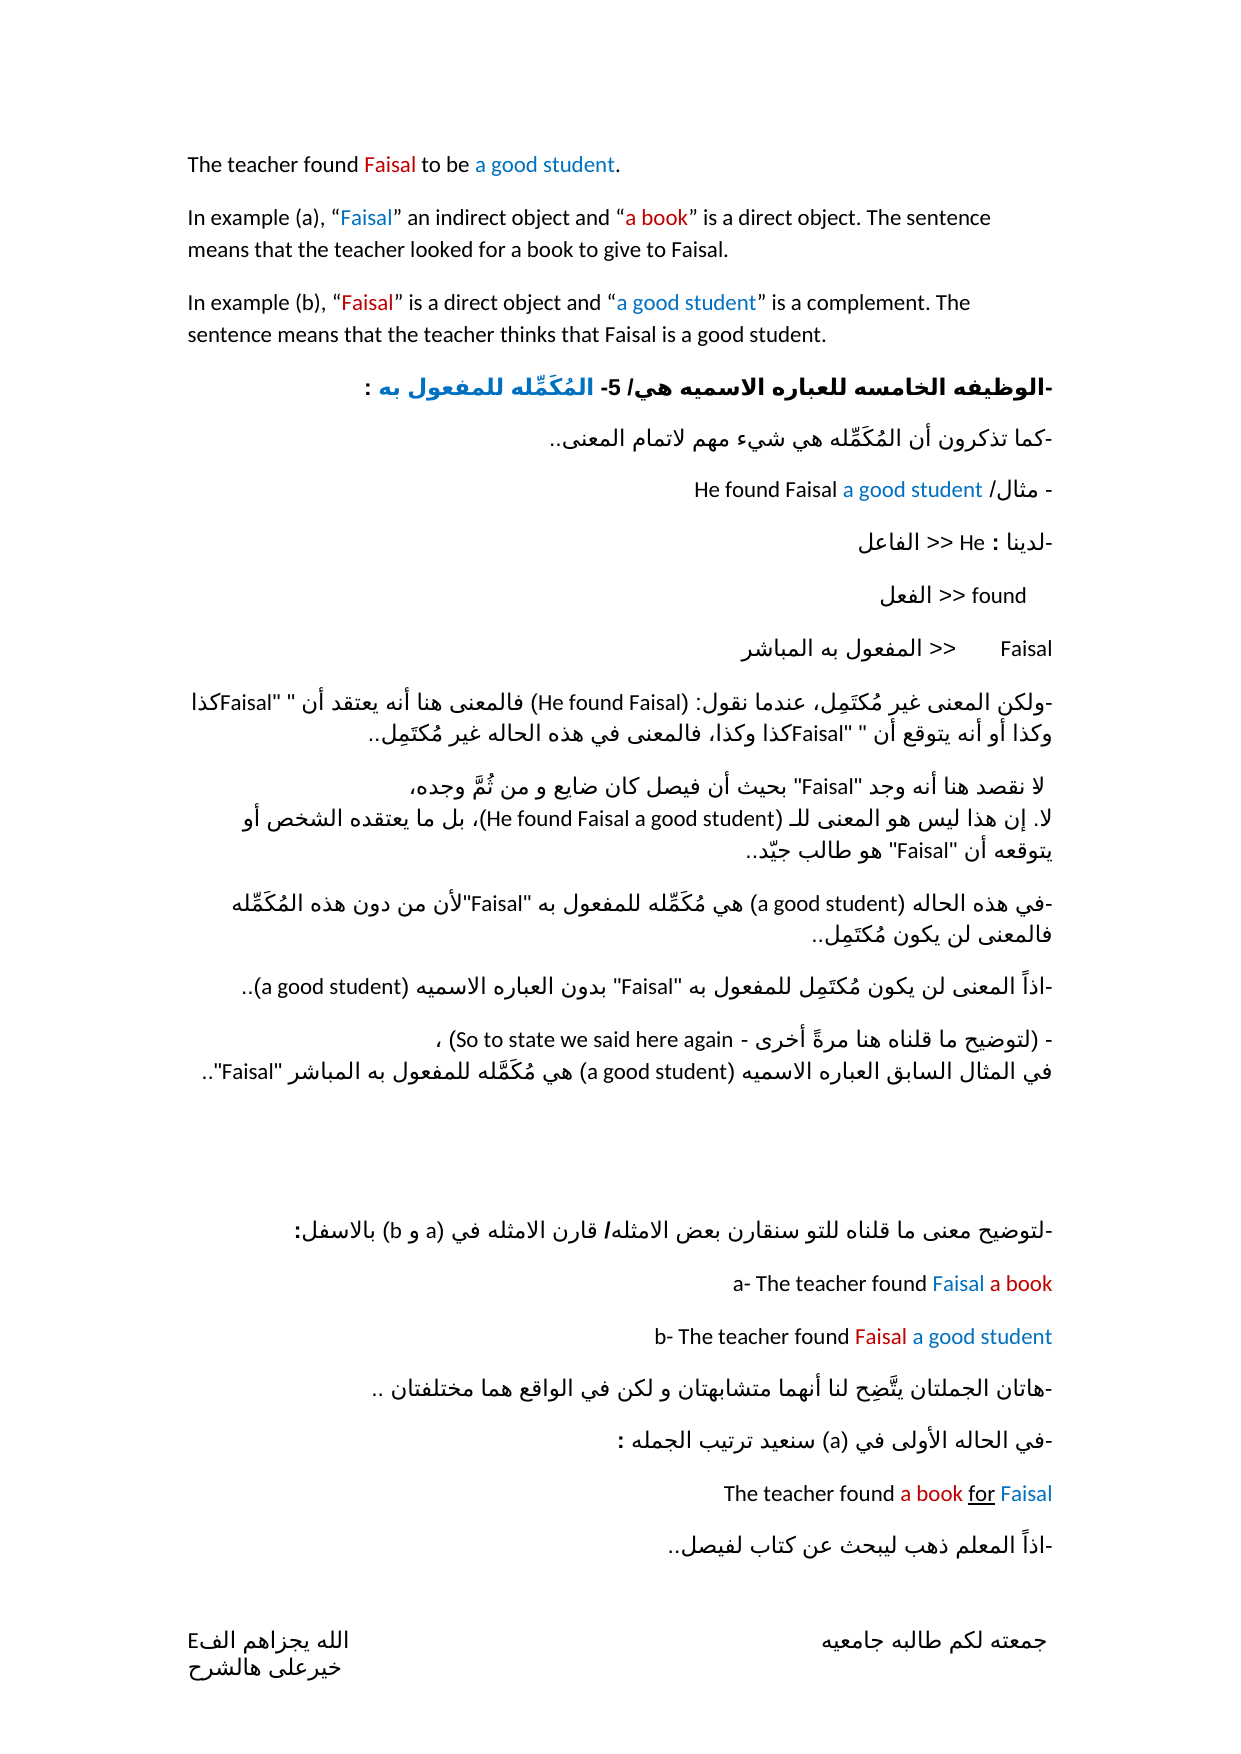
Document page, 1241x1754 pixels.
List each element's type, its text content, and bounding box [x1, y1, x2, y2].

text -الوظيفه الخامسه للعباره الاسميه هي/ 5- المُكَمِّله للمفعول به : [187, 373, 1053, 400]
text -لا نقصد هنا أنه وجد "Faisal" بحيث أن فيصل كان ضايع و من ثُمَّ وجده، لا. إن هذا ليس هو المعنى للـ (He found Faisal a good student)، بل ما يعتقده الشخص أو يتوقعه أن "Faisal" هو طالب جيّد.. [187, 772, 1053, 864]
text -ولكن المعنى غير مُكتَمِل، عندما نقول: (He found Faisal) فالمعنى هنا أنه يعتقد أن " "Faisalكذا وكذا أو أنه يتوقع أن " "Faisalكذا وكذا، فالمعنى في هذه الحاله غير مُكتَمِل.. [187, 688, 1053, 747]
text -في هذه الحاله (a good student) هي مُكَمِّله للمفعول به "Faisal"لأن من دون هذه المُكَمِّله فالمعنى لن يكون مُكتَمِل.. [187, 889, 1053, 947]
text b- The teacher found Faisal a good student [187, 1322, 1053, 1350]
text found << الفعل [187, 582, 1053, 609]
text The teacher found Faisal to be a good student. [187, 150, 1053, 178]
text - مثال/ He found Faisal a good student [187, 476, 1053, 503]
text In example (a), “Faisal” an indirect object and “a book” is a direct object. The sentence means that the teacher looked for a book to give to Faisal. [187, 203, 1053, 263]
text -هاتان الجملتان يتَّضِح لنا أنهما متشابهتان و لكن في الواقع هما مختلفتان .. [187, 1375, 1053, 1402]
text The teacher found a book for Faisal [187, 1479, 1053, 1507]
text -اذاً المعنى لن يكون مُكتَمِل للمفعول به "Faisal" بدون العباره الاسميه (a good student).. [187, 972, 1053, 1000]
text - (لتوضيح ما قلناه هنا مرةً أخرى - So to state we said here again) ، في المثال السابق العباره الاسميه (a good student) هي مُكَمَّله للمفعول به المباشر "Faisal".. [187, 1025, 1053, 1085]
text -لدينا : He << الفاعل [187, 528, 1053, 557]
text -لتوضيح معنى ما قلناه للتو سنقارن بعض الامثله/ قارن الامثله في (a و b) بالاسفل: [187, 1216, 1053, 1244]
text -في الحاله الأولى في (a) سنعيد ترتيب الجمله : [187, 1426, 1053, 1454]
text -اذاً المعلم ذهب ليبحث عن كتاب لفيصل.. [187, 1532, 1053, 1559]
text -كما تذكرون أن المُكَمِّله هي شيء مهم لاتمام المعنى.. [187, 424, 1053, 451]
text Faisal << المفعول به المباشر [187, 634, 1053, 663]
text a- The teacher found Faisal a book [187, 1269, 1053, 1297]
text In example (b), “Faisal” is a direct object and “a good student” is a complement. The sentence means that the teacher thinks that Faisal is a good student. [187, 288, 1053, 348]
